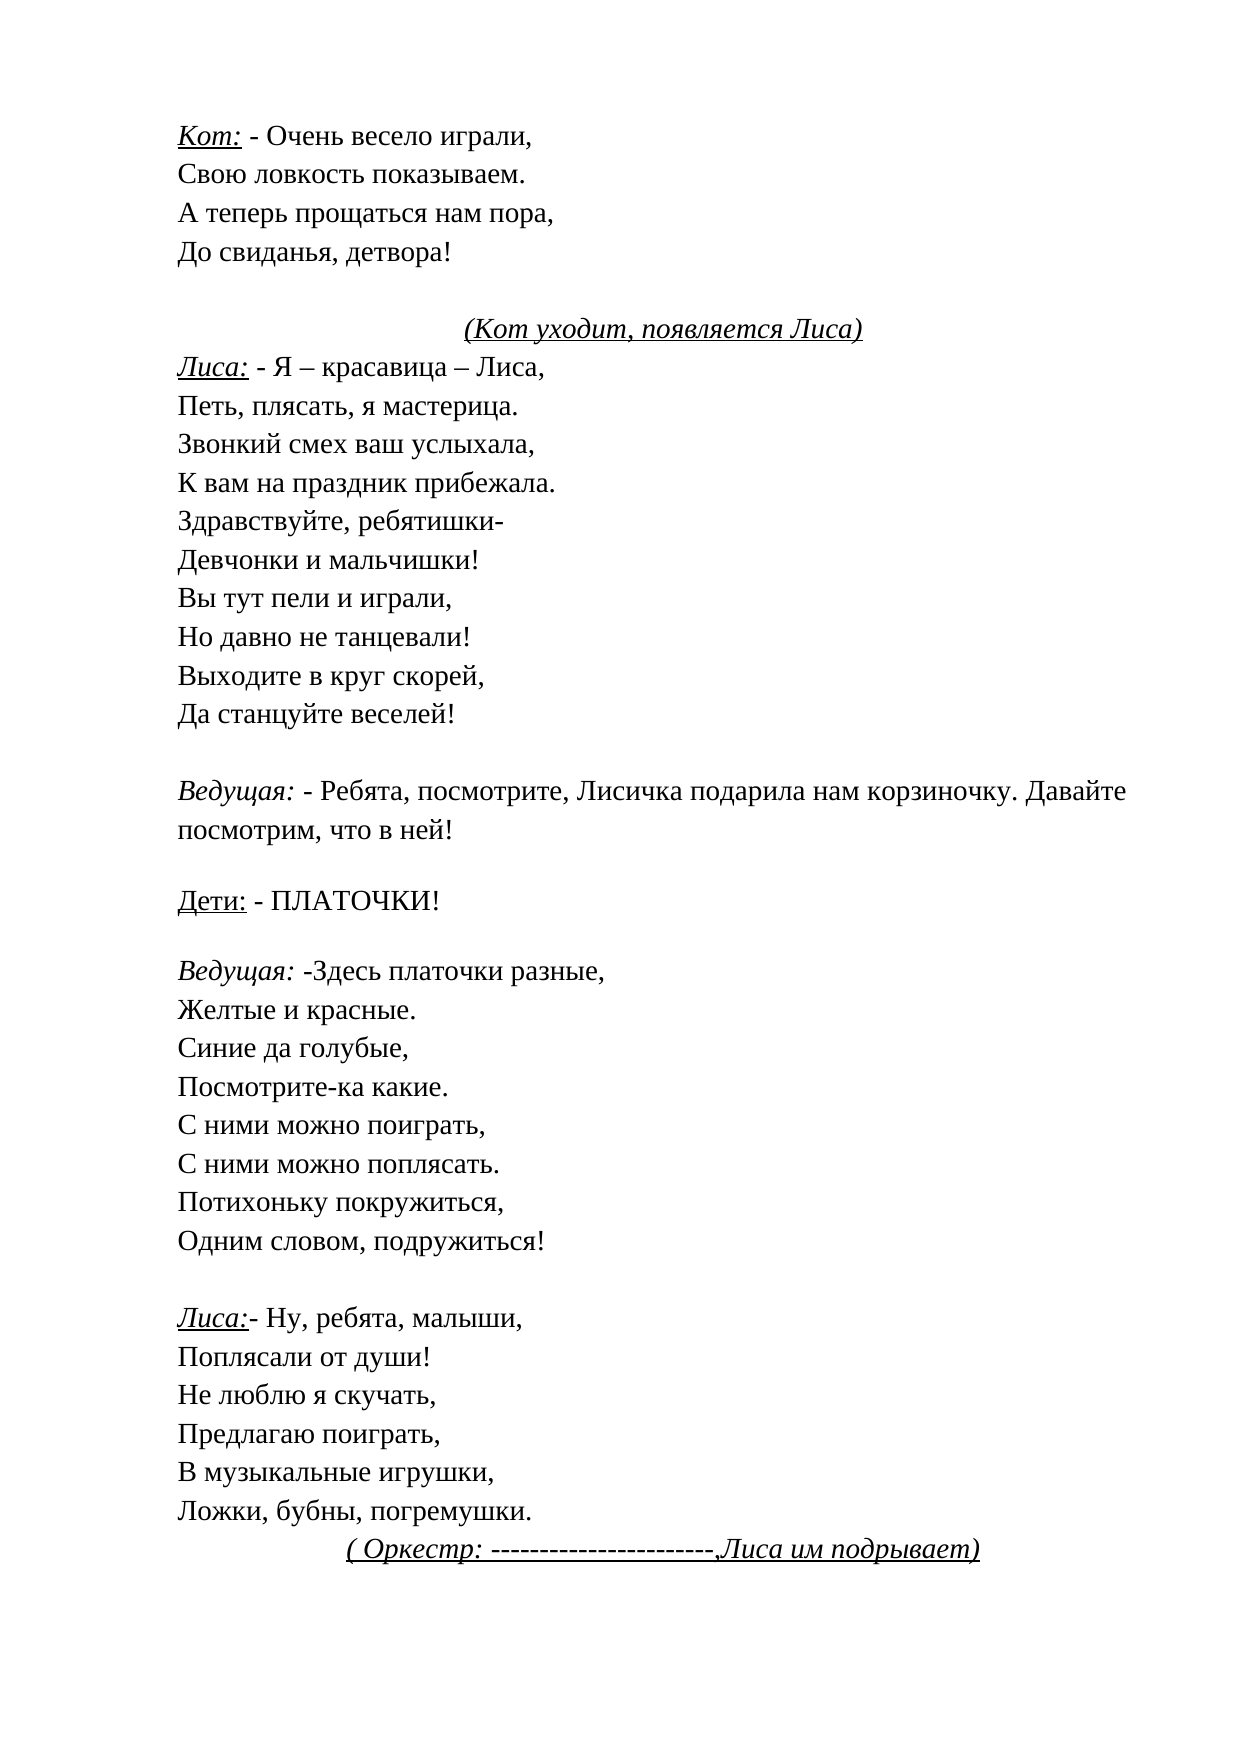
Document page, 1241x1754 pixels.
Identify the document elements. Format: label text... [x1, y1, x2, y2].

text Свою ловкость показываем. [177, 157, 1152, 190]
text С ними можно поиграть, [177, 1107, 1152, 1141]
text ( Оркестр: -----------------------,Лиса им подрывает) [177, 1531, 1152, 1565]
text Предлагаю поиграть, [177, 1416, 1152, 1449]
text Одним словом, подружиться! [177, 1223, 1152, 1257]
text Посмотрите-ка какие. [177, 1069, 1152, 1102]
text Выходите в круг скорей, [177, 658, 1152, 691]
text Да станцуйте веселей! [177, 696, 1152, 730]
text К вам на праздник прибежала. [177, 465, 1152, 498]
text До свиданья, детвора! [177, 234, 1152, 267]
text Лиса: - Я – красавица – Лиса, [177, 349, 1152, 383]
text Дети: - ПЛАТОЧКИ! [177, 883, 1152, 916]
text Но давно не танцевали! [177, 619, 1152, 653]
text С ними можно поплясать. [177, 1146, 1152, 1179]
text (Кот уходит, появляется Лиса) [177, 311, 1152, 344]
text Звонкий смех ваш услыхала, [177, 426, 1152, 460]
text Вы тут пели и играли, [177, 581, 1152, 614]
text Ложки, бубны, погремушки. [177, 1493, 1152, 1526]
text Синие да голубые, [177, 1030, 1152, 1064]
text Девчонки и мальчишки! [177, 542, 1152, 576]
text А теперь прощаться нам пора, [177, 195, 1152, 229]
text Лиса:- Ну, ребята, малыши, [177, 1300, 1152, 1334]
text Здравствуйте, ребятишки- [177, 503, 1152, 537]
text В музыкальные игрушки, [177, 1454, 1152, 1488]
text Не люблю я скучать, [177, 1377, 1152, 1411]
text Ведущая: -Здесь платочки разные, [177, 953, 1152, 987]
text Петь, плясать, я мастерица. [177, 388, 1152, 421]
text Желтые и красные. [177, 992, 1152, 1025]
text Потихоньку покружиться, [177, 1184, 1152, 1218]
text Поплясали от души! [177, 1339, 1152, 1372]
text Кот: - Очень весело играли, [177, 118, 1152, 152]
text Ведущая: - Ребята, посмотрите, Лисичка подарила нам корзиночку. Давайте посмотрим, что в ней! [177, 773, 1152, 845]
